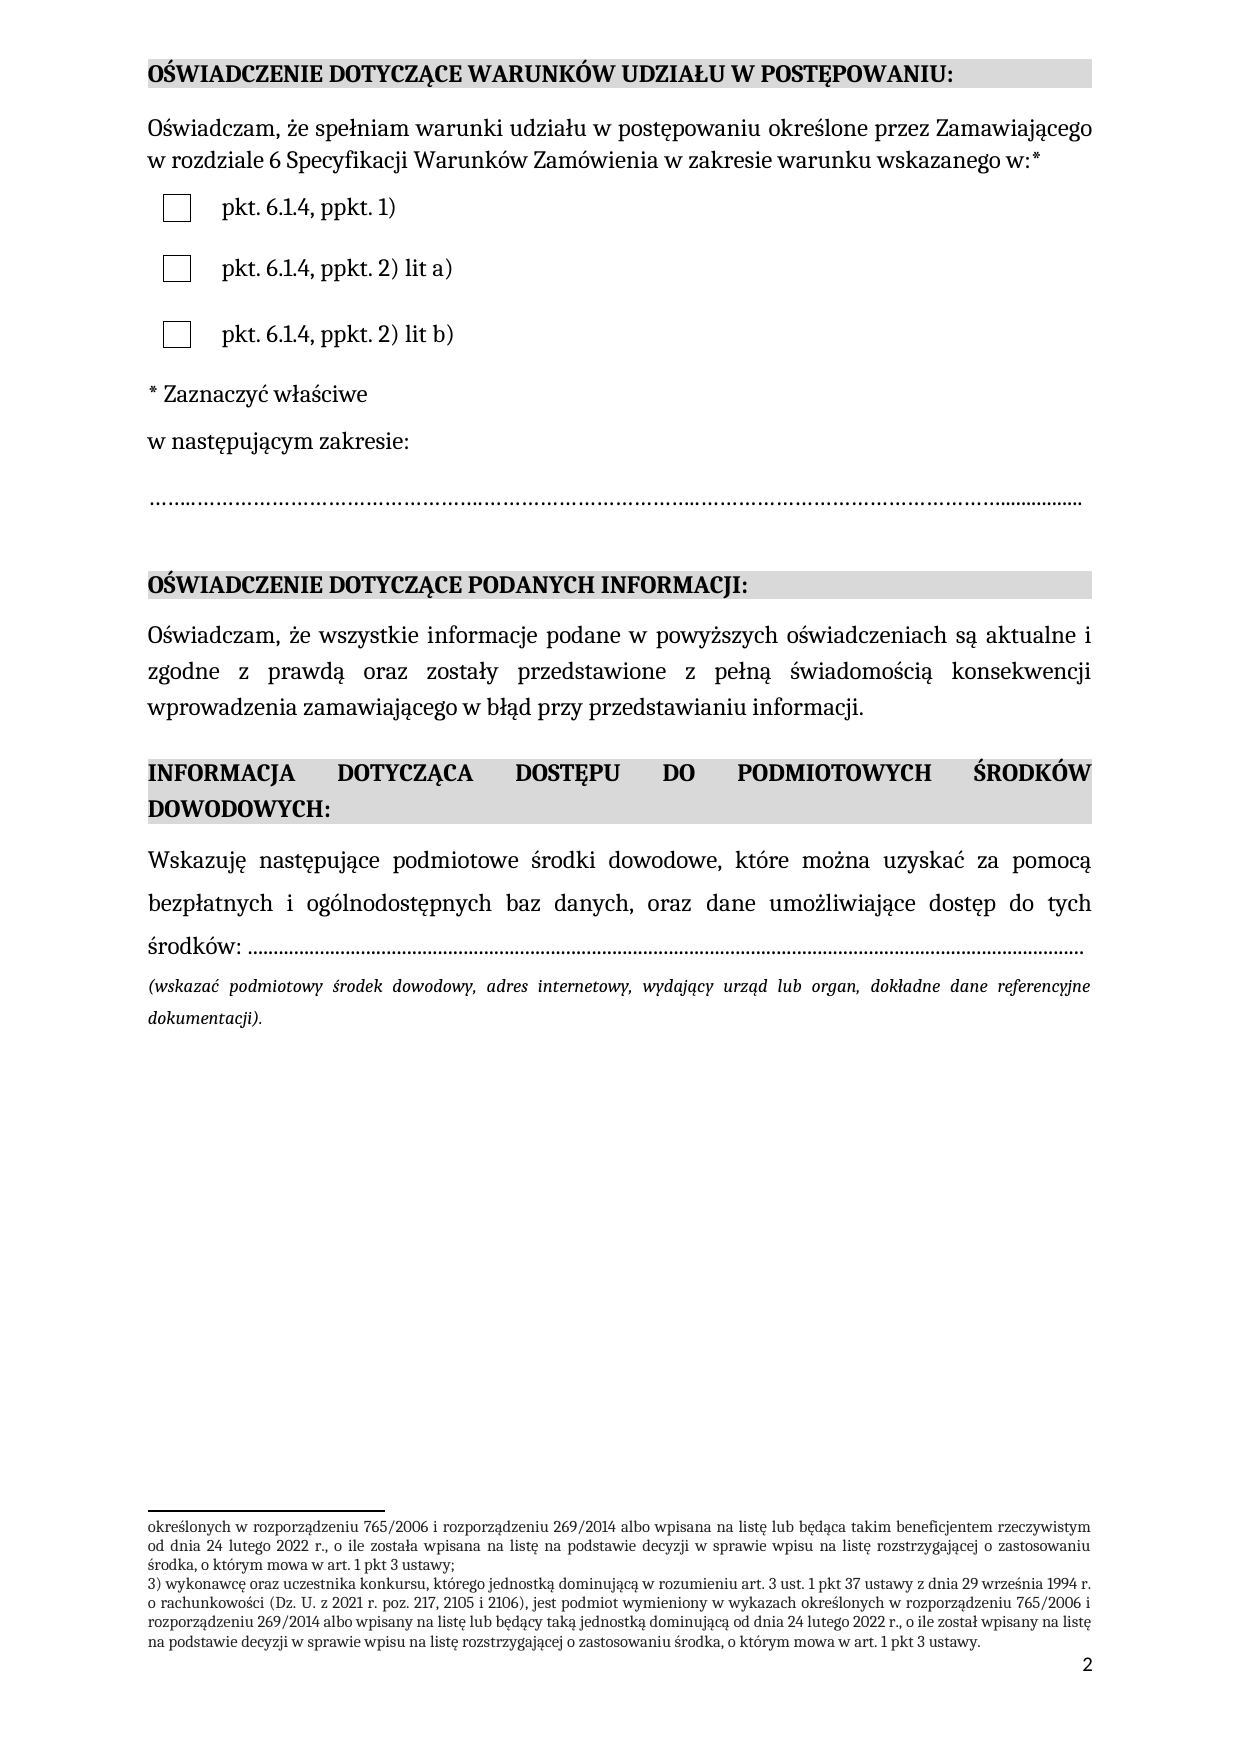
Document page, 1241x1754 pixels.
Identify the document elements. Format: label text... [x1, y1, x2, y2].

list pkt. 6.1.4, ppkt. 2) lit b) [162, 320, 1092, 348]
text w następującym zakresie: [148, 427, 1092, 456]
text OŚWIADCZENIE DOTYCZĄCE WARUNKÓW UDZIAŁU W POSTĘPOWANIU: [148, 59, 1092, 88]
list pkt. 6.1.4, ppkt. 1) [162, 193, 1092, 222]
text * Zaznaczyć właściwe [148, 380, 1092, 409]
text Oświadczam, że wszystkie informacje podane w powyższych oświadczeniach są aktualne i zgodne z prawdą oraz zostały przedstawione z pełną świadomością konsekwencji wprowadzenia zamawiającego w błąd przy przedstawianiu informacji. [148, 621, 1092, 722]
text Wskazuję następujące podmiotowe środki dowodowe, które można uzyskać za pomocą bezpłatnych i ogólnodostępnych baz danych, oraz dane umożliwiające dostęp do tych środków: ................................................................................................................................................................... [148, 846, 1092, 961]
text INFORMACJA DOTYCZĄCA DOSTĘPU DO PODMIOTOWYCH ŚRODKÓW DOWODOWYCH: [148, 759, 1092, 824]
text OŚWIADCZENIE DOTYCZĄCE PODANYCH INFORMACJI: [148, 571, 1092, 599]
text ……..……………………………………….……………………………..…………………………………………................ [148, 483, 1092, 511]
text (wskazać podmiotowy środek dowodowy, adres internetowy, wydający urząd lub organ, dokładne dane referencyjne dokumentacji). [148, 975, 1092, 1029]
list pkt. 6.1.4, ppkt. 2) lit a) [162, 254, 1092, 282]
text Oświadczam, że spełniam warunki udziału w postępowaniu określone przez Zamawiającego w rozdziale 6 Specyfikacji Warunków Zamówienia w zakresie warunku wskazanego w:* [148, 113, 1092, 175]
